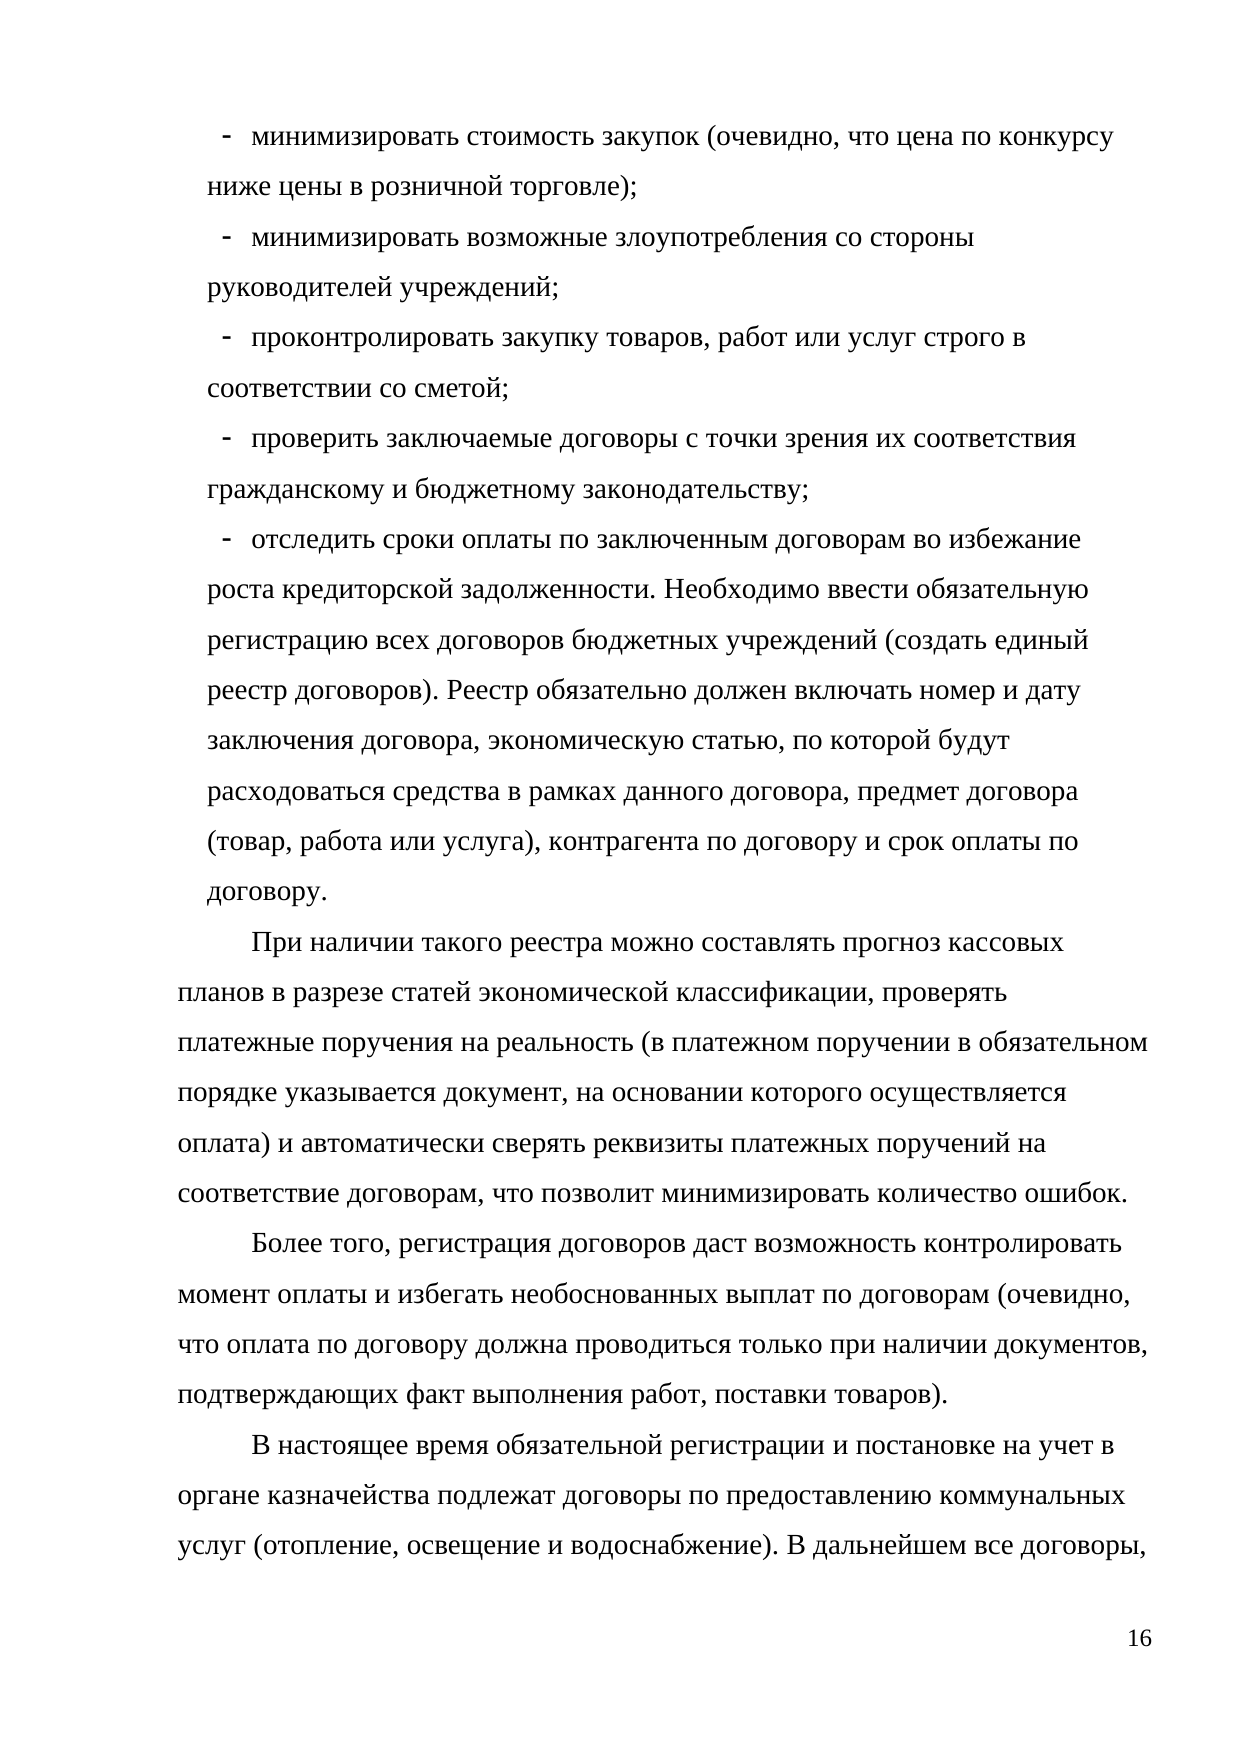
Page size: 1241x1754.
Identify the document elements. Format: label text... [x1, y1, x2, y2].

list проверить заключаемые договоры с точки зрения их соответствия гражданскому и бюджетному законодательству; [207, 420, 1152, 504]
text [177, 1427, 1152, 1561]
text Более того, регистрация договоров даст возможность контролировать момент оплаты и избегать необоснованных выплат по договорам (очевидно, что оплата по договору должна проводиться только при наличии документов, подтверждающих факт выполнения работ, поставки товаров). [177, 1226, 1152, 1410]
list минимизировать возможные злоупотребления со стороны руководителей учреждений; [207, 219, 1152, 303]
list отследить сроки оплаты по заключенным договорам во избежание роста кредиторской задолженности. Необходимо ввести обязательную регистрацию всех договоров бюджетных учреждений (создать единый реестр договоров). Реестр обязательно должен включать номер и дату заключения договора, экономическую статью, по которой будут расходоваться средства в рамках данного договора, предмет договора (товар, работа или услуга), контрагента по договору и срок оплаты по договору. [207, 521, 1152, 907]
list проконтролировать закупку товаров, работ или услуг строго в соответствии со сметой; [207, 319, 1152, 403]
list минимизировать стоимость закупок (очевидно, что цена по конкурсу ниже цены в розничной торговле); [207, 118, 1152, 202]
text При наличии такого реестра можно составлять прогноз кассовых планов в разрезе статей экономической классификации, проверять платежные поручения на реальность (в платежном поручении в обязательном порядке указывается документ, на основании которого осуществляется оплата) и автоматически сверять реквизиты платежных поручений на соответствие договорам, что позволит минимизировать количество ошибок. [177, 924, 1152, 1209]
